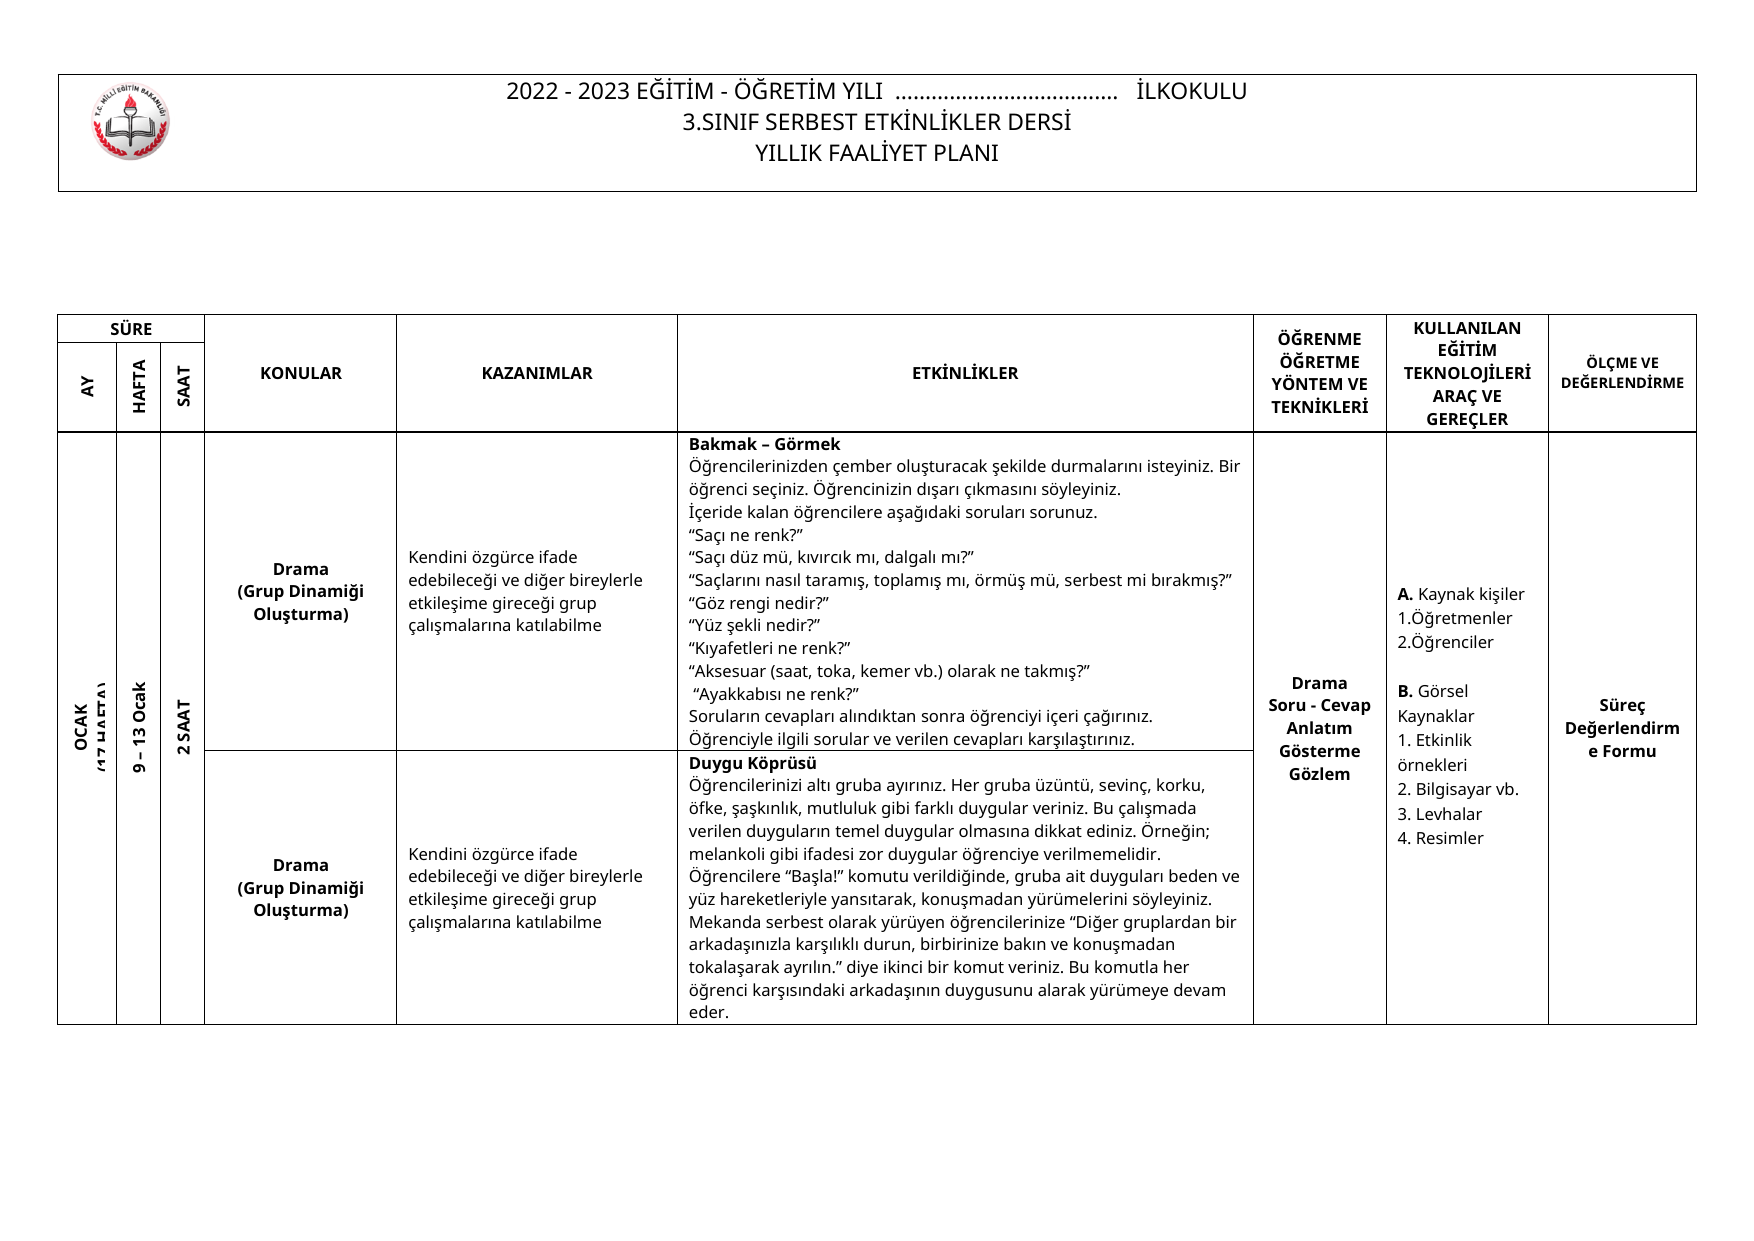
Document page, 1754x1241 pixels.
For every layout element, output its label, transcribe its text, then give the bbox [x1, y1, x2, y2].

table_cell Bakmak – Görmek Öğrencilerinizden çember oluşturacak şekilde durmalarını isteyiniz. Bir öğrenci seçiniz. Öğrencinizin dışarı çıkmasını söyleyiniz. İçeride kalan öğrencilere aşağıdaki soruları sorunuz. “Saçı ne renk?” “Saçı düz mü, kıvırcık mı, dalgalı mı?” “Saçlarını nasıl taramış, toplamış mı, örmüş mü, serbest mi bırakmış?” “Göz rengi nedir?” “Yüz şekli nedir?” “Kıyafetleri ne renk?” “Aksesuar (saat, toka, kemer vb.) olarak ne takmış?” “Ayakkabısı ne renk?” Soruların cevapları alındıktan sonra öğrenciyi içeri çağırınız. Öğrenciyle ilgili sorular ve verilen cevapları karşılaştırınız. [678, 433, 1253, 750]
table_cell 2 SAAT [161, 433, 204, 1024]
table_header KONULAR [205, 315, 396, 431]
table_cell OCAK (17.HAFTA) [58, 433, 116, 1024]
table_cell SAAT [161, 343, 204, 431]
table_header SÜRE [58, 315, 204, 342]
table_cell AY [58, 343, 116, 431]
table_cell Süreç Değerlendirme Formu [1549, 433, 1696, 1024]
table_cell Kendini özgürce ifade edebileceği ve diğer bireylerle etkileşime gireceği grup çalışmalarına katılabilme [397, 433, 677, 750]
table_header ÖLÇME VE DEĞERLENDİRME [1549, 315, 1696, 431]
table_header KAZANIMLAR [397, 315, 677, 431]
table_cell Drama (Grup Dinamiği Oluşturma) [205, 433, 396, 750]
picture [85, 77, 175, 167]
table_cell Drama (Grup Dinamiği Oluşturma) [205, 751, 396, 1024]
table_header ETKİNLİKLER [678, 315, 1253, 431]
table_cell HAFTA [117, 343, 160, 431]
table_cell Duygu Köprüsü Öğrencilerinizi altı gruba ayırınız. Her gruba üzüntü, sevinç, korku, öfke, şaşkınlık, mutluluk gibi farklı duygular veriniz. Bu çalışmada verilen duyguların temel duygular olmasına dikkat ediniz. Örneğin; melankoli gibi ifadesi zor duygular öğrenciye verilmemelidir. Öğrencilere “Başla!” komutu verildiğinde, gruba ait duyguları beden ve yüz hareketleriyle yansıtarak, konuşmadan yürümelerini söyleyiniz. Mekanda serbest olarak yürüyen öğrencilerinize “Diğer gruplardan bir arkadaşınızla karşılıklı durun, birbirinize bakın ve konuşmadan tokalaşarak ayrılın.” diye ikinci bir komut veriniz. Bu komutla her öğrenci karşısındaki arkadaşının duygusunu alarak yürümeye devam eder. [678, 751, 1253, 1024]
table_cell 9 – 13 Ocak [117, 433, 160, 1024]
table_header ÖĞRENME ÖĞRETME YÖNTEM VE TEKNİKLERİ [1254, 315, 1386, 431]
table_cell A. Kaynak kişiler 1.Öğretmenler 2.Öğrenciler B. Görsel Kaynaklar 1. Etkinlik örnekleri 2. Bilgisayar vb. 3. Levhalar 4. Resimler [1387, 433, 1548, 1024]
table_header KULLANILAN EĞİTİM TEKNOLOJİLERİ ARAÇ VE GEREÇLER [1387, 315, 1548, 431]
table_cell Kendini özgürce ifade edebileceği ve diğer bireylerle etkileşime gireceği grup çalışmalarına katılabilme [397, 751, 677, 1024]
table_cell Drama Soru - Cevap Anlatım Gösterme Gözlem [1254, 433, 1386, 1024]
